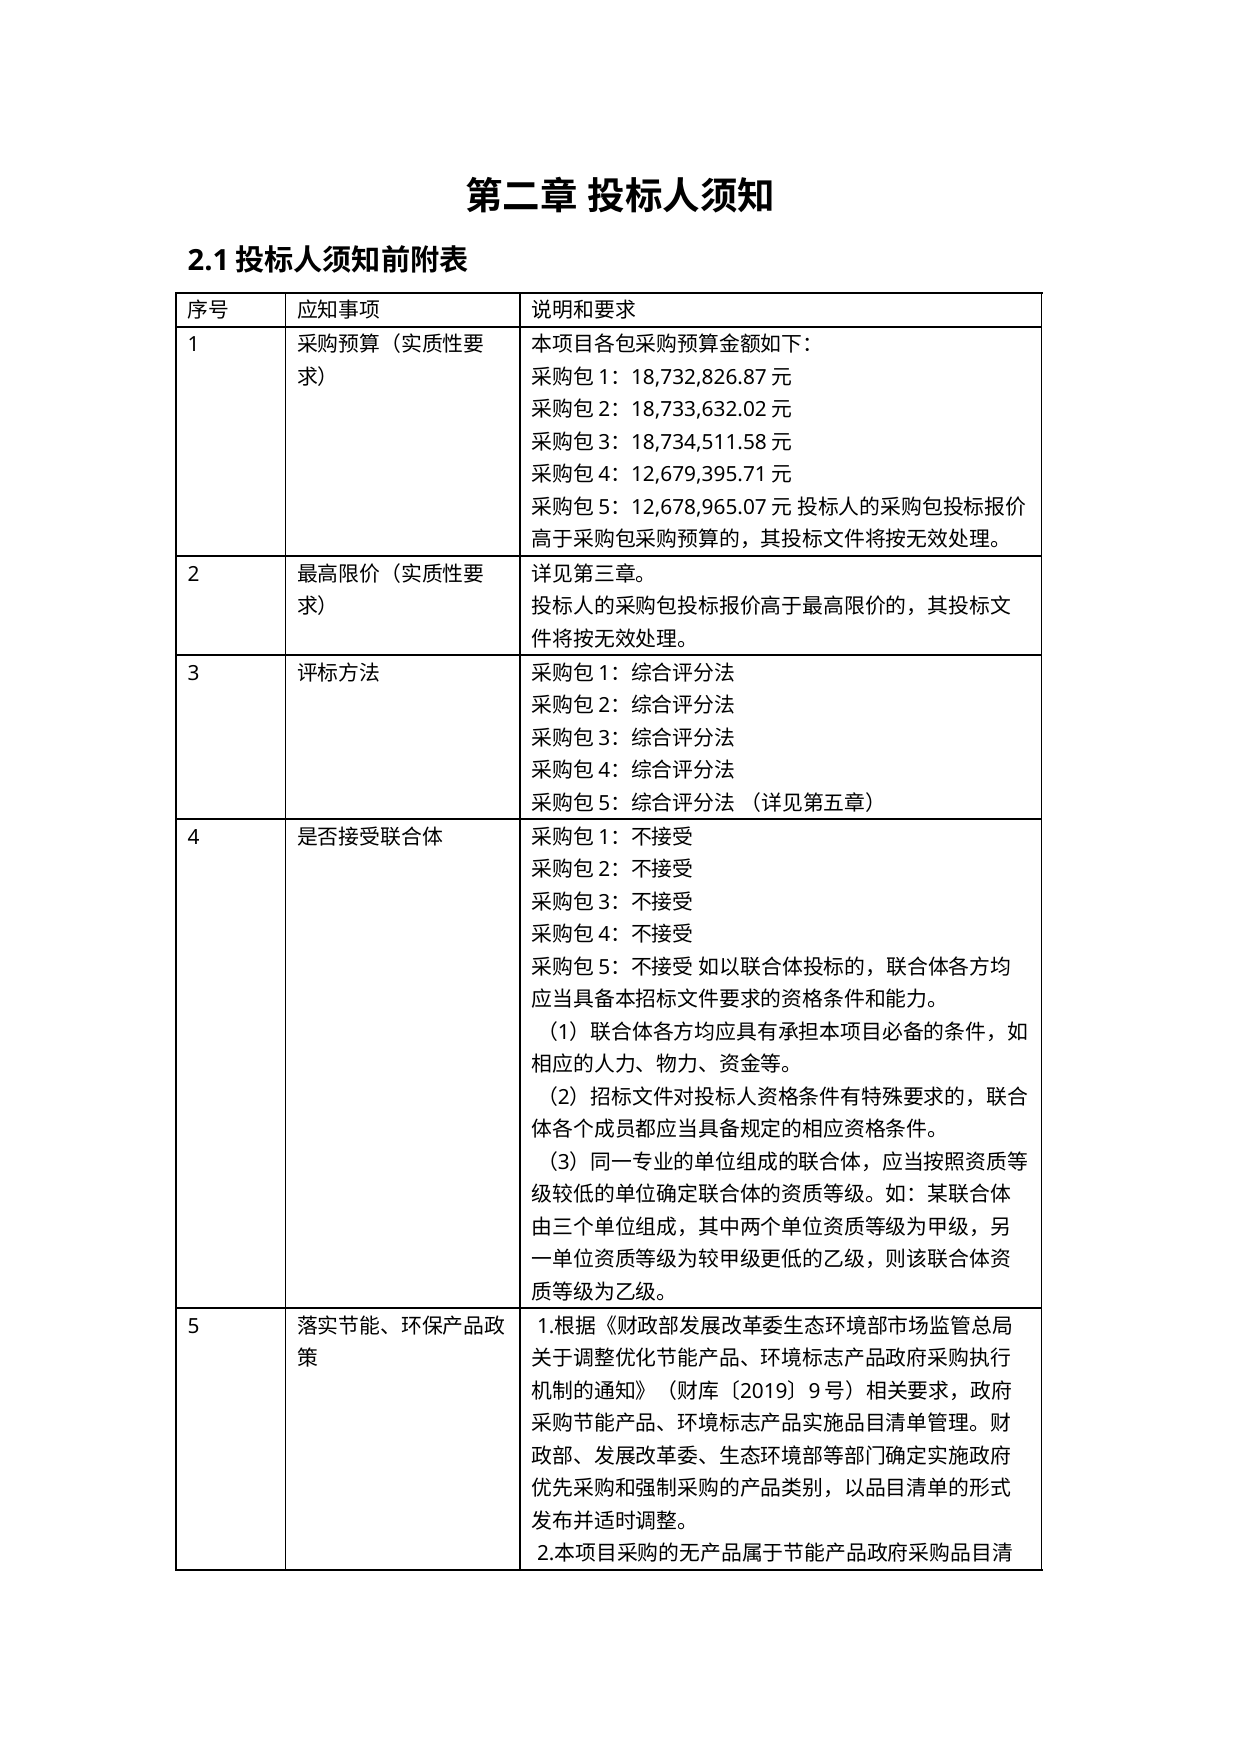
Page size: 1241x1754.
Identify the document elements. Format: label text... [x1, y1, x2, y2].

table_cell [521, 1309, 1041, 1569]
table_cell 4 [177, 820, 285, 1307]
table_header 序号 [177, 294, 285, 326]
table_cell 评标方法 [286, 656, 519, 818]
table_cell 详见第三章。 投标人的采购包投标报价高于最高限价的，其投标文件将按无效处理。 [521, 557, 1041, 654]
table_cell 5 [177, 1309, 285, 1569]
table_cell 2 [177, 557, 285, 654]
table_cell 最高限价（实质性要求） [286, 557, 519, 654]
table_cell 1 [177, 328, 285, 555]
table_cell 本项目各包采购预算金额如下： 采购包1：18,732,826.87元 采购包2：18,733,632.02元 采购包3：18,734,511.58元 采购包4：12,679,395.71元 采购包5：12,678,965.07元 投标人的采购包投标报价高于采购包采购预算的，其投标文件将按无效处理。 [521, 328, 1041, 555]
table_cell 是否接受联合体 [286, 820, 519, 1307]
text 第二章 投标人须知 [187, 162, 1053, 227]
table_header 应知事项 [286, 294, 519, 326]
table_cell 采购预算（实质性要求） [286, 328, 519, 555]
table_cell 落实节能、环保产品政策 [286, 1309, 519, 1569]
table_cell 3 [177, 656, 285, 818]
text 2.1投标人须知前附表 [187, 227, 1053, 292]
table_cell 采购包1：不接受 采购包2：不接受 采购包3：不接受 采购包4：不接受 采购包5：不接受 如以联合体投标的，联合体各方均应当具备本招标文件要求的资格条件和能力。 （1）联合体各方均应具有承担本项目必备的条件，如相应的人力、物力、资金等。 （2）招标文件对投标人资格条件有特殊要求的，联合体各个成员都应当具备规定的相应资格条件。 （3）同一专业的单位组成的联合体，应当按照资质等级较低的单位确定联合体的资质等级。如：某联合体由三个单位组成，其中两个单位资质等级为甲级，另一单位资质等级为较甲级更低的乙级，则该联合体资质等级为乙级。 [521, 820, 1041, 1307]
table_cell 采购包1：综合评分法 采购包2：综合评分法 采购包3：综合评分法 采购包4：综合评分法 采购包5：综合评分法 （详见第五章） [521, 656, 1041, 818]
table_header 说明和要求 [521, 294, 1041, 326]
